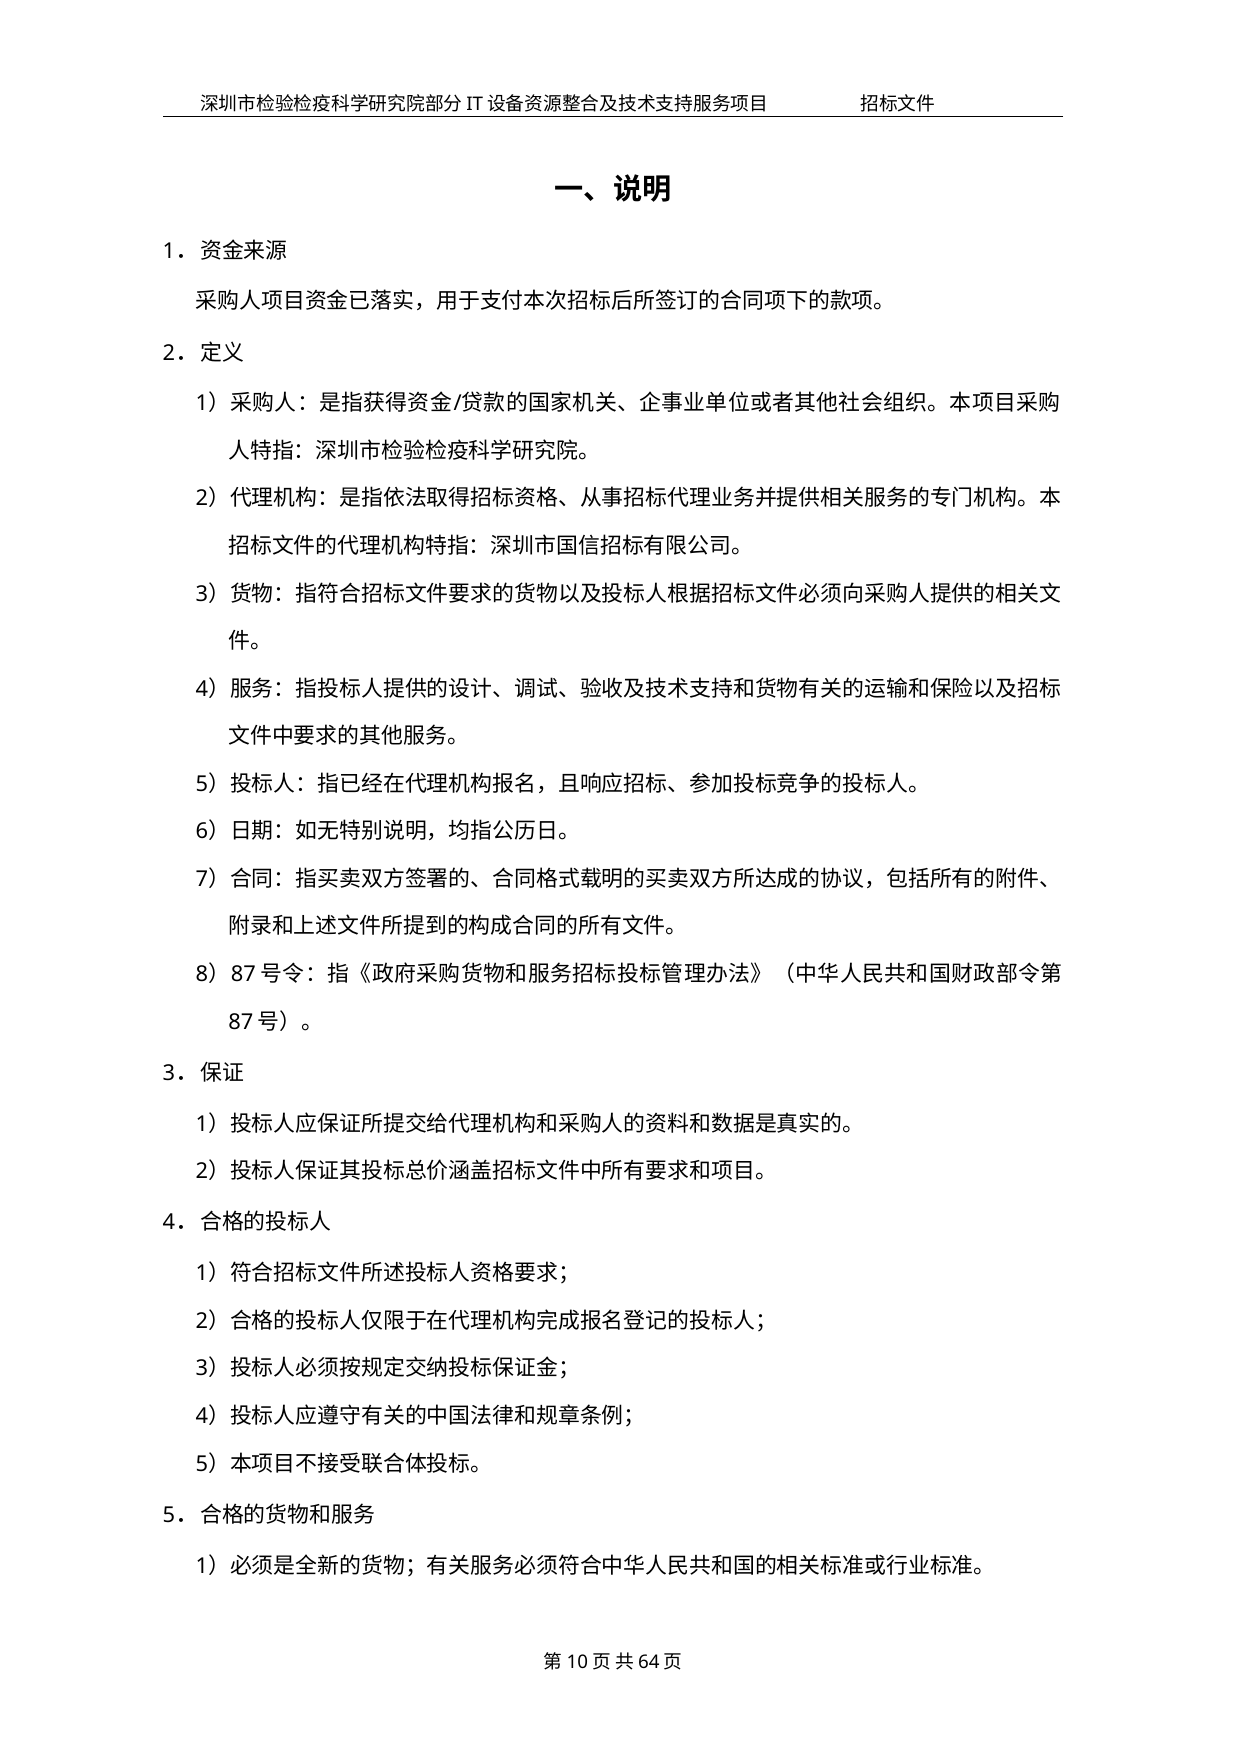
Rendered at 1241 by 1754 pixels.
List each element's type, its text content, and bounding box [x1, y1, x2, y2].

text 1）采购人：是指获得资金/贷款的国家机关、企事业单位或者其他社会组织。本项目采购人特指：深圳市检验检疫科学研究院。 [195, 385, 1063, 464]
text 6）日期：如无特别说明，均指公历日。 [162, 813, 1063, 845]
text 1）必须是全新的货物；有关服务必须符合中华人民共和国的相关标准或行业标准。 [162, 1548, 1063, 1579]
text 采购人项目资金已落实，用于支付本次招标后所签订的合同项下的款项。 [195, 283, 1063, 315]
subtitle 5．合格的货物和服务 [162, 1493, 1063, 1529]
subtitle 2．定义 [162, 331, 1063, 367]
text 5）投标人：指已经在代理机构报名，且响应招标、参加投标竞争的投标人。 [162, 766, 1063, 797]
text 8）87号令：指《政府采购货物和服务招标投标管理办法》（中华人民共和国财政部令第87号）。 [195, 956, 1063, 1035]
text 3）投标人必须按规定交纳投标保证金； [162, 1350, 1063, 1382]
text 4）服务：指投标人提供的设计、调试、验收及技术支持和货物有关的运输和保险以及招标文件中要求的其他服务。 [195, 671, 1063, 750]
text 4）投标人应遵守有关的中国法律和规章条例； [162, 1398, 1063, 1430]
text 2）代理机构：是指依法取得招标资格、从事招标代理业务并提供相关服务的专门机构。本招标文件的代理机构特指：深圳市国信招标有限公司。 [195, 480, 1063, 560]
subtitle 3．保证 [162, 1051, 1063, 1087]
subtitle 1．资金来源 [162, 229, 1063, 265]
text 7）合同：指买卖双方签署的、合同格式载明的买卖双方所达成的协议，包括所有的附件、附录和上述文件所提到的构成合同的所有文件。 [195, 861, 1063, 940]
text 1）投标人应保证所提交给代理机构和采购人的资料和数据是真实的。 [162, 1106, 1063, 1137]
text 5）本项目不接受联合体投标。 [162, 1446, 1063, 1477]
title 一、说明 [162, 166, 1063, 208]
subtitle 4．合格的投标人 [162, 1201, 1063, 1237]
text 2）投标人保证其投标总价涵盖招标文件中所有要求和项目。 [162, 1153, 1063, 1185]
text 3）货物：指符合招标文件要求的货物以及投标人根据招标文件必须向采购人提供的相关文件。 [195, 576, 1063, 655]
text 1）符合招标文件所述投标人资格要求； [162, 1255, 1063, 1287]
text 2）合格的投标人仅限于在代理机构完成报名登记的投标人； [162, 1303, 1063, 1334]
